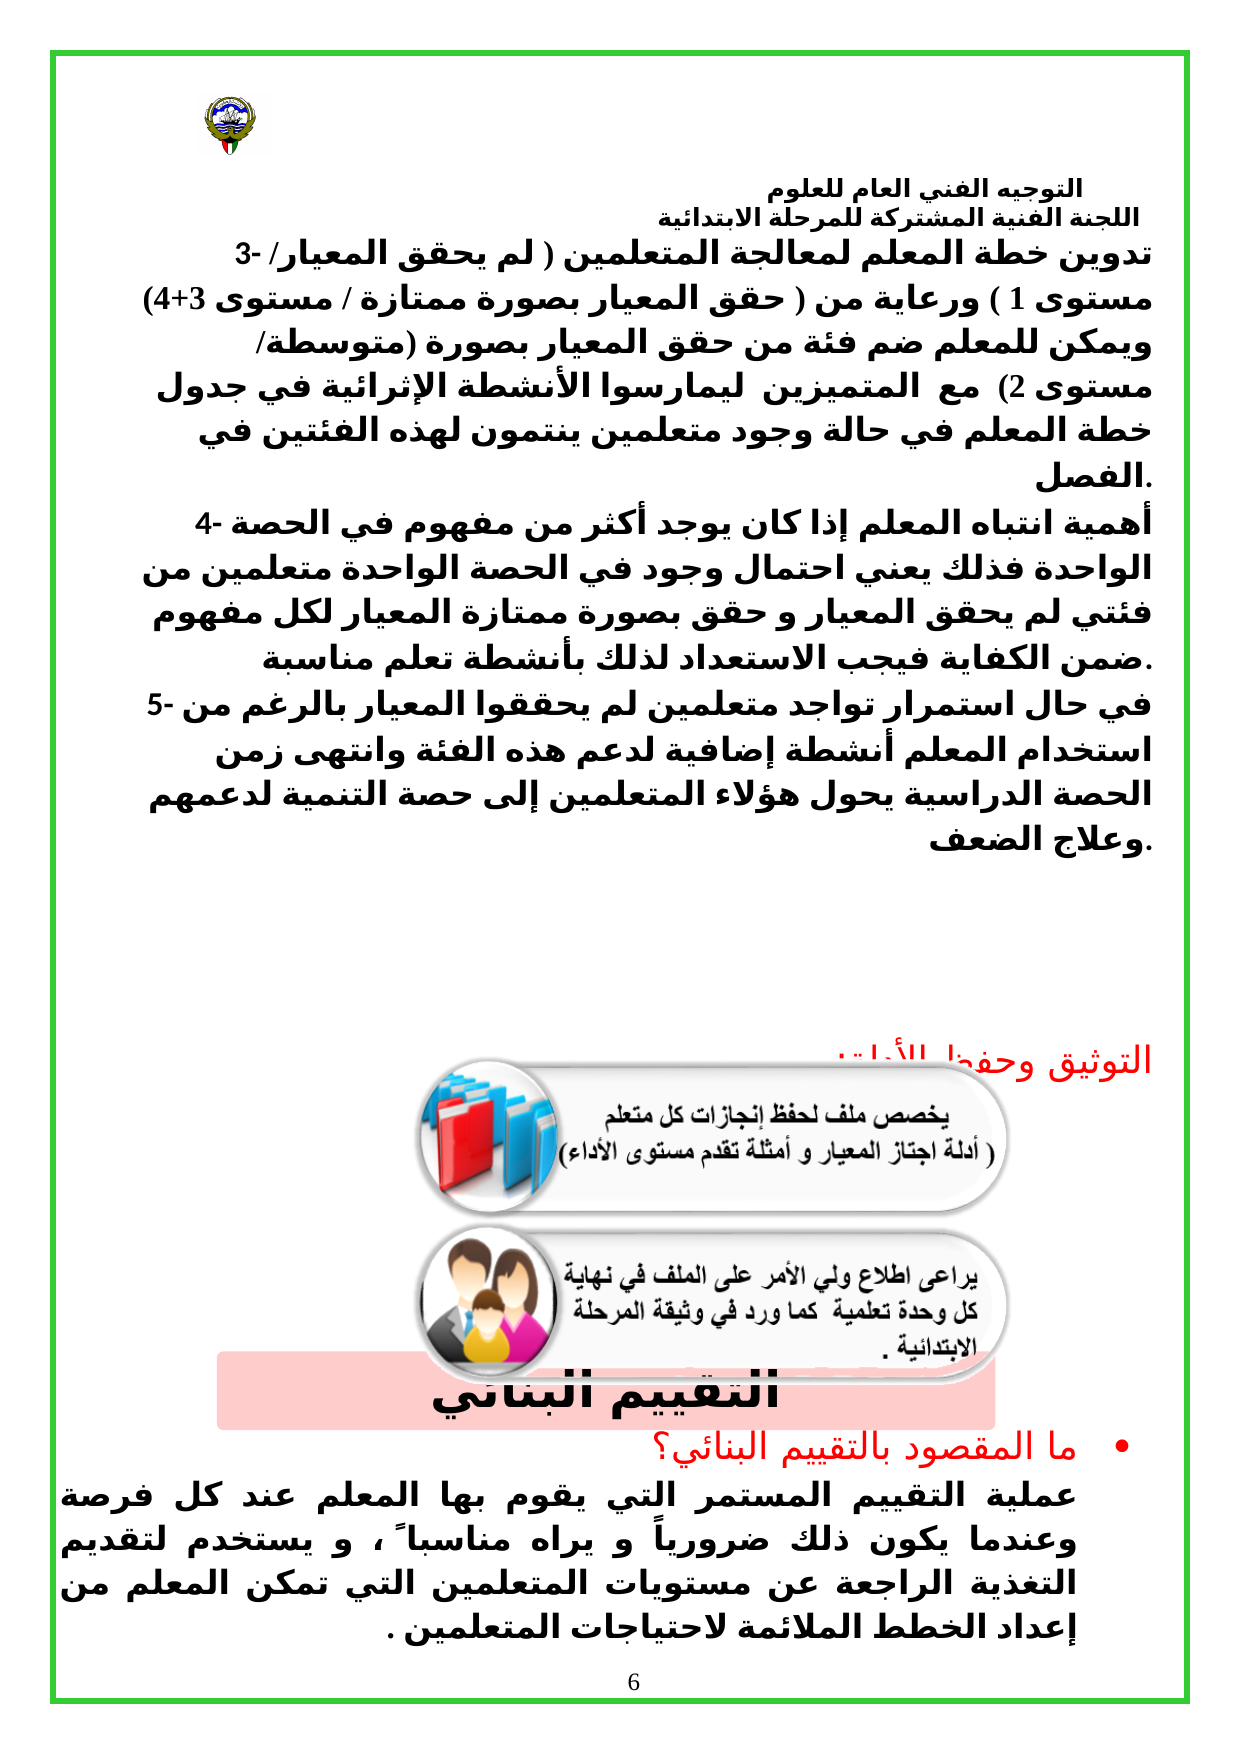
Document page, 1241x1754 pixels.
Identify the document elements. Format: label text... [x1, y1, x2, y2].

picture [409, 1052, 1020, 1397]
list 4- أهمية انتباه المعلم إذا كان يوجد أكثر من مفهوم في الحصة الواحدة فذلك يعني احتمال وجود في الحصة الواحدة متعلمين من فئتي لم يحقق المعيار و حقق بصورة ممتازة المعيار لكل مفهوم ضمن الكفاية فيجب الاستعداد لذلك بأنشطة تعلم مناسبة. [141, 502, 1153, 677]
picture [195, 92, 272, 156]
list 5- في حال استمرار تواجد متعلمين لم يحققوا المعيار بالرغم من استخدام المعلم أنشطة إضافية لدعم هذه الفئة وانتهى زمن الحصة الدراسية يحول هؤلاء المتعلمين إلى حصة التنمية لدعمهم وعلاج الضعف. [141, 683, 1153, 859]
list عملية التقييم المستمر التي يقوم بها المعلم عند كل فرصة وعندما يكون ذلك ضرورياً و يراه مناسبا ً، و يستخدم لتقديم التغذية الراجعة عن مستويات المتعلمين التي تمكن المعلم من إعداد الخطط الملائمة لاحتياجات المتعلمين . [59, 1475, 1078, 1645]
list ما المقصود بالتقييم البنائي؟ [59, 1425, 863, 1468]
list 3- تدوين خطة المعلم لمعالجة المتعلمين ( لم يحقق المعيار/ مستوى 1 ) ورعاية من ( حقق المعيار بصورة ممتازة / مستوى 3+4) ويمكن للمعلم ضم فئة من حقق المعيار بصورة (متوسطة/ مستوى 2) مع المتميزين ليمارسوا الأنشطة الإثرائية في جدول خطة المعلم في حالة وجود متعلمين ينتمون لهذه الفئتين في الفصل. [141, 232, 1153, 496]
text التوثيق وحفظ الأدلة: [59, 1038, 1153, 1082]
list ما المقصود بالتقييم البنائي؟ [786, 1425, 1116, 1468]
